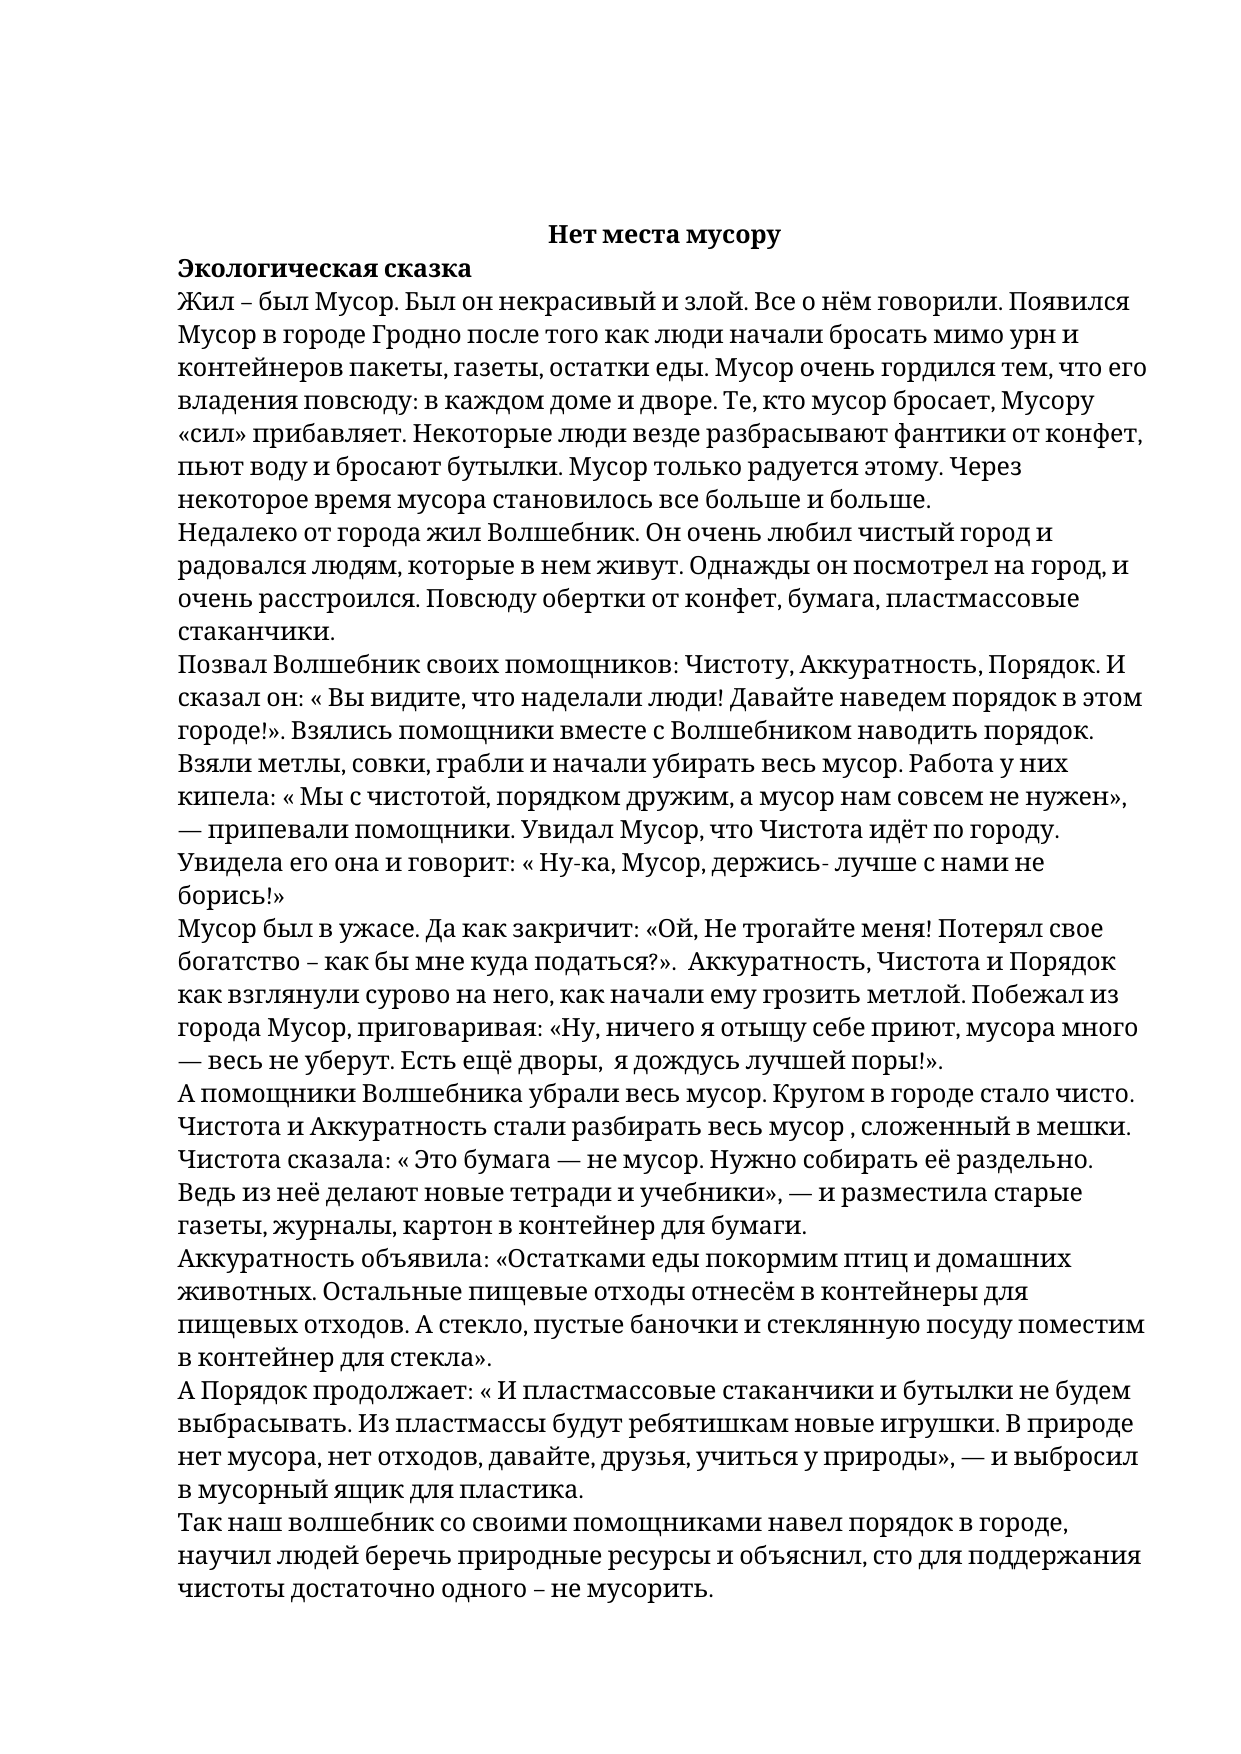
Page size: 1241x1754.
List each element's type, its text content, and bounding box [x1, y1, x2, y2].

text Мусор был в ужасе. Да как закричит: «Ой, Не трогайте меня! Потерял свое богатство – как бы мне куда податься?». Аккуратность, Чистота и Порядок как взглянули сурово на него, как начали ему грозить метлой. Побежал из города Мусор, приговаривая: «Ну, ничего я отыщу себе приют, мусора много — весь не уберут. Есть ещё дворы, я дождусь лучшей поры!». [177, 911, 1152, 1076]
text Жил – был Мусор. Был он некрасивый и злой. Все о нём говорили. Появился Мусор в городе Гродно после того как люди начали бросать мимо урн и контейнеров пакеты, газеты, остатки еды. Мусор очень гордился тем, что его владения повсюду: в каждом доме и дворе. Те, кто мусор бросает, Мусору «сил» прибавляет. Некоторые люди везде разбрасывают фантики от конфет, пьют воду и бросают бутылки. Мусор только радуется этому. Через некоторое время мусора становилось все больше и больше. [177, 283, 1152, 514]
text Так наш волшебник со своими помощниками навел порядок в городе, научил людей беречь природные ресурсы и объяснил, сто для поддержания чистоты достаточно одного – не мусорить. [177, 1505, 1152, 1604]
text А помощники Волшебника убрали весь мусор. Кругом в городе стало чисто. Чистота и Аккуратность стали разбирать весь мусор , сложенный в мешки. Чистота сказала: « Это бумага — не мусор. Нужно собирать её раздельно. Ведь из неё делают новые тетради и учебники», — и разместила старые газеты, журналы, картон в контейнер для бумаги. [177, 1076, 1152, 1241]
text Экологическая сказка [177, 250, 1152, 283]
text Нет места мусору [177, 217, 1152, 250]
text Недалеко от города жил Волшебник. Он очень любил чистый город и радовался людям, которые в нем живут. Однажды он посмотрел на город, и очень расстроился. Повсюду обертки от конфет, бумага, пластмассовые стаканчики. [177, 514, 1152, 646]
text Позвал Волшебник своих помощников: Чистоту, Аккуратность, Порядок. И сказал он: « Вы видите, что наделали люди! Давайте наведем порядок в этом городе!». Взялись помощники вместе с Волшебником наводить порядок. Взяли метлы, совки, грабли и начали убирать весь мусор. Работа у них кипела: « Мы с чистотой, порядком дружим, а мусор нам совсем не нужен», — припевали помощники. Увидал Мусор, что Чистота идёт по городу. Увидела его она и говорит: « Ну-ка, Мусор, держись- лучше с нами не борись!» [177, 646, 1152, 911]
text Аккуратность объявила: «Остатками еды покормим птиц и домашних животных. Остальные пищевые отходы отнесём в контейнеры для пищевых отходов. А стекло, пустые баночки и стеклянную посуду поместим в контейнер для стекла». [177, 1241, 1152, 1373]
text А Порядок продолжает: « И пластмассовые стаканчики и бутылки не будем выбрасывать. Из пластмассы будут ребятишкам новые игрушки. В природе нет мусора, нет отходов, давайте, друзья, учиться у природы», — и выбросил в мусорный ящик для пластика. [177, 1373, 1152, 1505]
